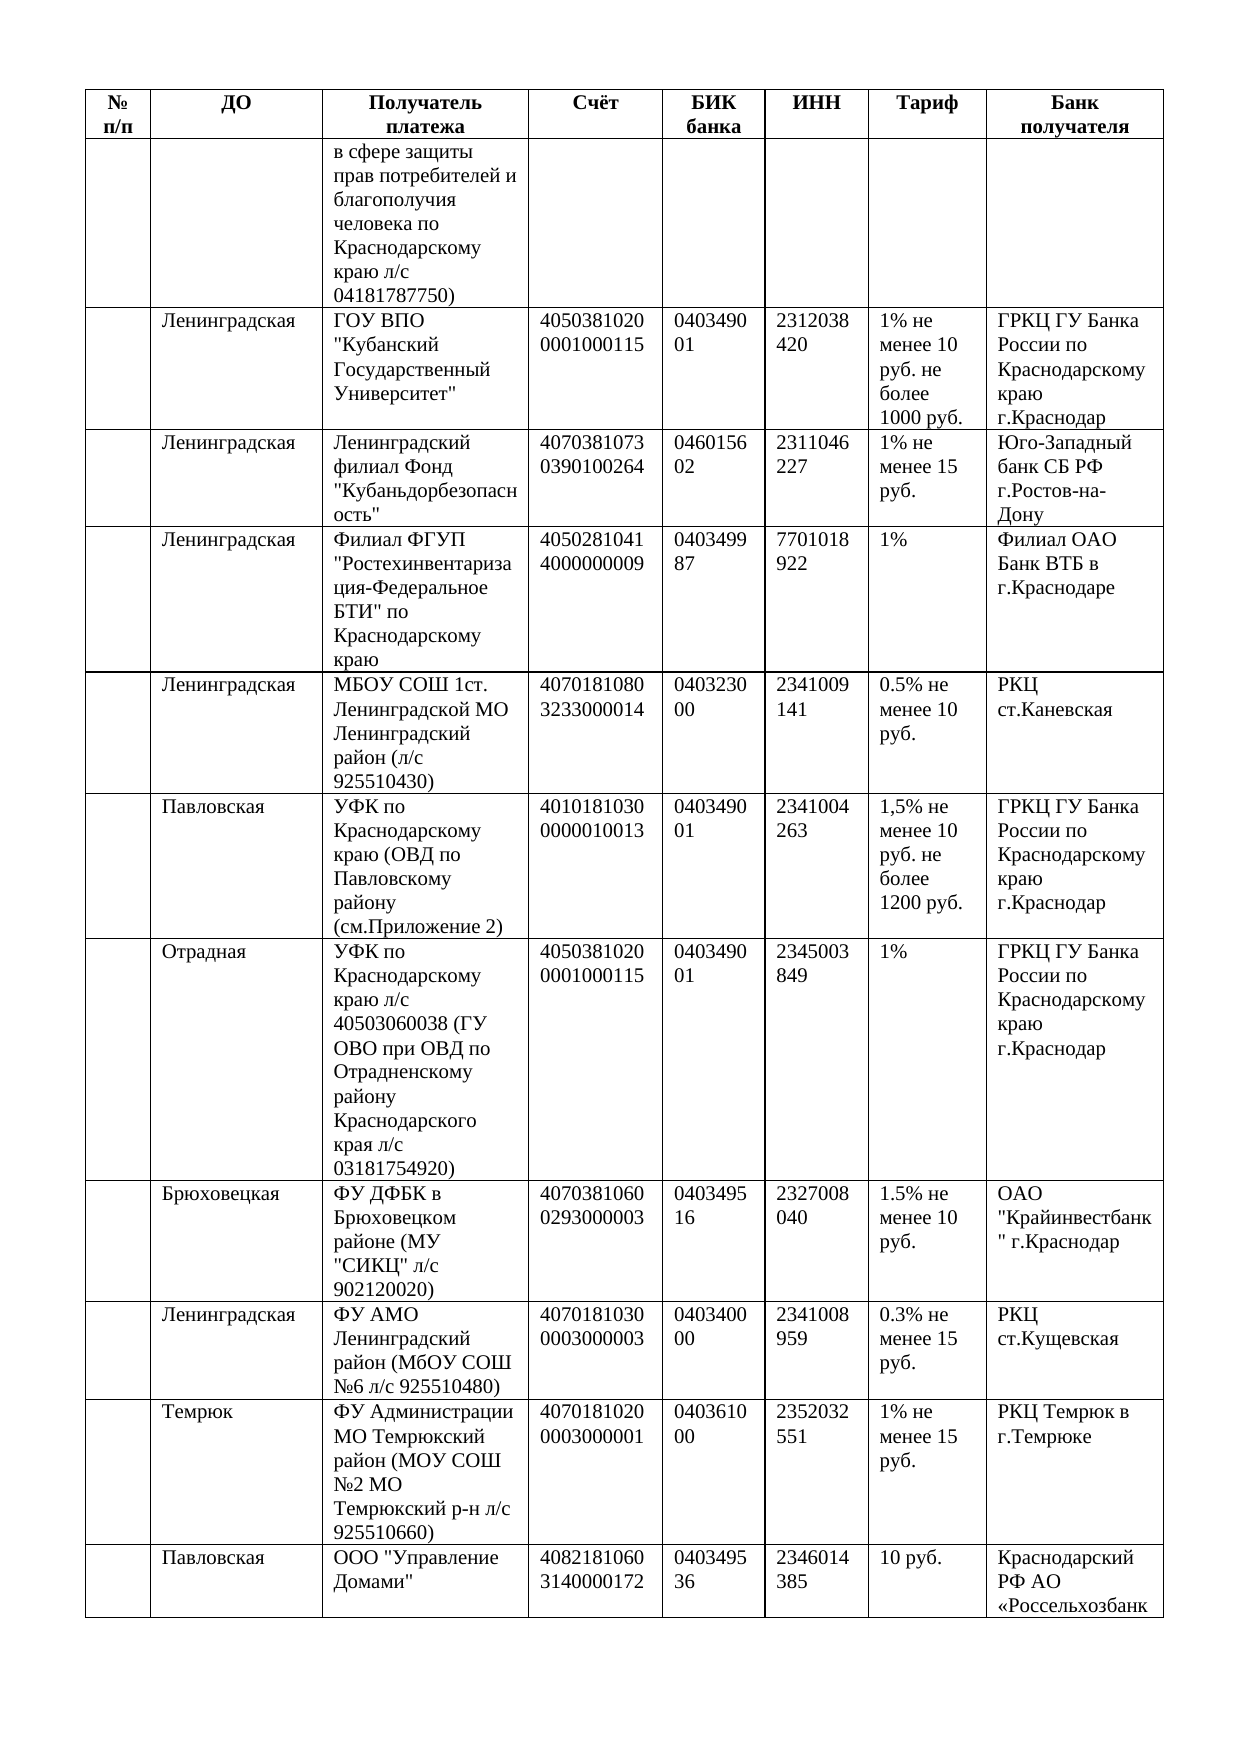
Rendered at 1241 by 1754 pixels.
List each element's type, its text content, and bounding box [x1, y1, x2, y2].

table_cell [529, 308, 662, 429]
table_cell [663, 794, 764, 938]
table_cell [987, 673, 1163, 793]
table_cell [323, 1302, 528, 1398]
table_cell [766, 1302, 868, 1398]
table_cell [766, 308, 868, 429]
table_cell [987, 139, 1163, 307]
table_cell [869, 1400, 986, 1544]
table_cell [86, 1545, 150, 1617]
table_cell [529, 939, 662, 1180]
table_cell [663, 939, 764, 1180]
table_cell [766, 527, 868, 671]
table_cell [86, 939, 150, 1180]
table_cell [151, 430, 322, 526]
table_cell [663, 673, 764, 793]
table_header ИНН [766, 90, 868, 138]
table_header ДО [151, 90, 322, 138]
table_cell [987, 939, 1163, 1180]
table_header № п/п [86, 90, 150, 138]
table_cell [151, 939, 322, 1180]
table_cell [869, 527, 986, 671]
table_header Счёт [529, 90, 662, 138]
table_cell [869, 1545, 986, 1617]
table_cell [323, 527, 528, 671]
table_header Тариф [869, 90, 986, 138]
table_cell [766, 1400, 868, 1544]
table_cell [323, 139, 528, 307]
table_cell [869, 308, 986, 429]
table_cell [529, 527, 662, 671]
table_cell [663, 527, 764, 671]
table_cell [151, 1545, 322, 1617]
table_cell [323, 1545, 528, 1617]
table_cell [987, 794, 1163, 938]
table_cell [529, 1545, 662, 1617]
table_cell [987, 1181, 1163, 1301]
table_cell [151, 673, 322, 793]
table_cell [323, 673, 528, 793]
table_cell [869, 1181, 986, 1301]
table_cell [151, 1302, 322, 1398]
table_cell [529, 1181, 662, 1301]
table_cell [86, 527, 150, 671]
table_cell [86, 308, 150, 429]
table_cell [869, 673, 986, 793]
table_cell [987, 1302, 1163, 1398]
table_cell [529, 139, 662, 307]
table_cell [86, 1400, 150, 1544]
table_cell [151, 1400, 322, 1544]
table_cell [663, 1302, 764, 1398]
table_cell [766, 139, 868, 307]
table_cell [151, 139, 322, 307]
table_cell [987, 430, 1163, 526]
table_header БИК банка [663, 90, 764, 138]
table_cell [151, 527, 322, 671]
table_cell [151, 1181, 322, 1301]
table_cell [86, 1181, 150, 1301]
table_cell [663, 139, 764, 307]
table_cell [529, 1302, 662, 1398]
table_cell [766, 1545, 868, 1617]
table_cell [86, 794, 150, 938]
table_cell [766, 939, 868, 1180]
table_header Банк получателя [987, 90, 1163, 138]
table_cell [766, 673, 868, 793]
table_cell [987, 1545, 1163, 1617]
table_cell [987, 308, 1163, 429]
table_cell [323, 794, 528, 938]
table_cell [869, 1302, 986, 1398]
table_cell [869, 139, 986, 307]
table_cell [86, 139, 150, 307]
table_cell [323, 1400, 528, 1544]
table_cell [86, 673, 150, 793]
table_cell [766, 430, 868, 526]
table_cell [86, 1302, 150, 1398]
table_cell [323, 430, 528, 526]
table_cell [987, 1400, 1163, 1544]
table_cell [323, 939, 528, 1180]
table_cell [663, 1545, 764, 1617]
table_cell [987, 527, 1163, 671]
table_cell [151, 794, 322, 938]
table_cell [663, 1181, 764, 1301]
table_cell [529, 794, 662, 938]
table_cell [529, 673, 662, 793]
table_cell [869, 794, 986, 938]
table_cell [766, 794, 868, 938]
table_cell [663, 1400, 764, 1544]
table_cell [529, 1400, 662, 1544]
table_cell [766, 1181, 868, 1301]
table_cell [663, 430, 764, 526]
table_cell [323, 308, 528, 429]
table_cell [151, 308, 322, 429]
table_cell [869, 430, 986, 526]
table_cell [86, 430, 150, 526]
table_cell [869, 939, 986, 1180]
table_header Получатель платежа [323, 90, 528, 138]
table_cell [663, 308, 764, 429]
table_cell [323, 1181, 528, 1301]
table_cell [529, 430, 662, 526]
